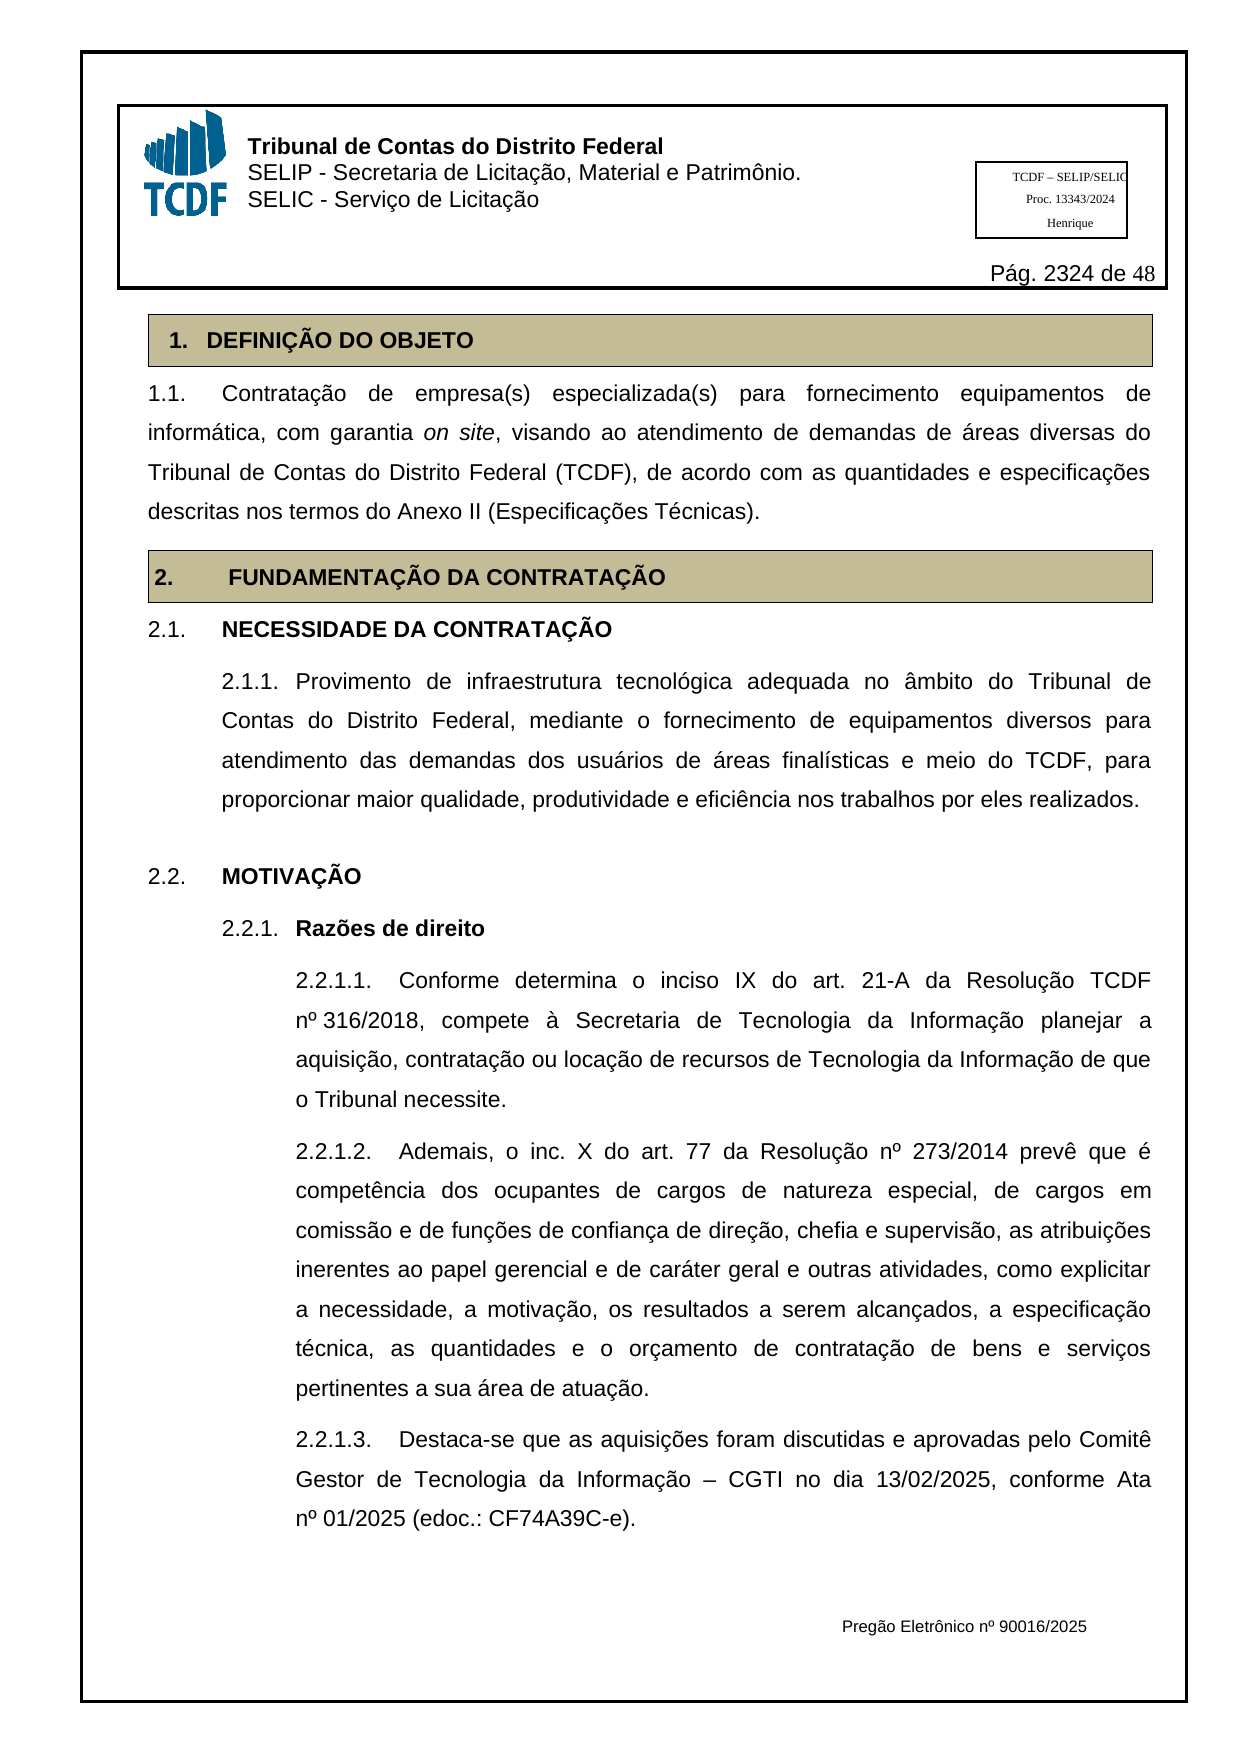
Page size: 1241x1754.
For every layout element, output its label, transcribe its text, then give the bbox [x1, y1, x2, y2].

table_header FUNDAMENTAÇÃO DA CONTRATAÇÃO [149, 551, 1152, 602]
list MOTIVAÇÃO [148, 863, 1152, 889]
list Conforme determina o inciso IX do art. 21-A da Resolução TCDF nº 316/2018, compete à Secretaria de Tecnologia da Informação planejar a aquisição, contratação ou locação de recursos de Tecnologia da Informação de que o Tribunal necessite. [295, 967, 1152, 1112]
table_header DEFINIÇÃO DO OBJETO [149, 315, 1152, 366]
list Ademais, o inc. X do art. 77 da Resolução nº 273/2014 prevê que é competência dos ocupantes de cargos de natureza especial, de cargos em comissão e de funções de confiança de direção, chefia e supervisão, as atribuições inerentes ao papel gerencial e de caráter geral e outras atividades, como explicitar a necessidade, a motivação, os resultados a serem alcançados, a especificação técnica, as quantidades e o orçamento de contratação de bens e serviços pertinentes a sua área de atuação. [295, 1138, 1152, 1401]
list NECESSIDADE DA CONTRATAÇÃO [148, 616, 1152, 642]
list Provimento de infraestrutura tecnológica adequada no âmbito do Tribunal de Contas do Distrito Federal, mediante o fornecimento de equipamentos diversos para atendimento das demandas dos usuários de áreas finalísticas e meio do TCDF, para proporcionar maior qualidade, produtividade e eficiência nos trabalhos por eles realizados. [221, 668, 1152, 813]
list Contratação de empresa(s) especializada(s) para fornecimento equipamentos de informática, com garantia on site, visando ao atendimento de demandas de áreas diversas do Tribunal de Contas do Distrito Federal (TCDF), de acordo com as quantidades e especificações descritas nos termos do Anexo II (Especificações Técnicas). [148, 379, 1152, 524]
list Destaca-se que as aquisições foram discutidas e aprovadas pelo Comitê Gestor de Tecnologia da Informação – CGTI no dia 13/02/2025, conforme Ata nº 01/2025 (edoc.: CF74A39C-e). [295, 1426, 1152, 1532]
list Razões de direito [222, 915, 1152, 942]
picture [129, 107, 241, 218]
